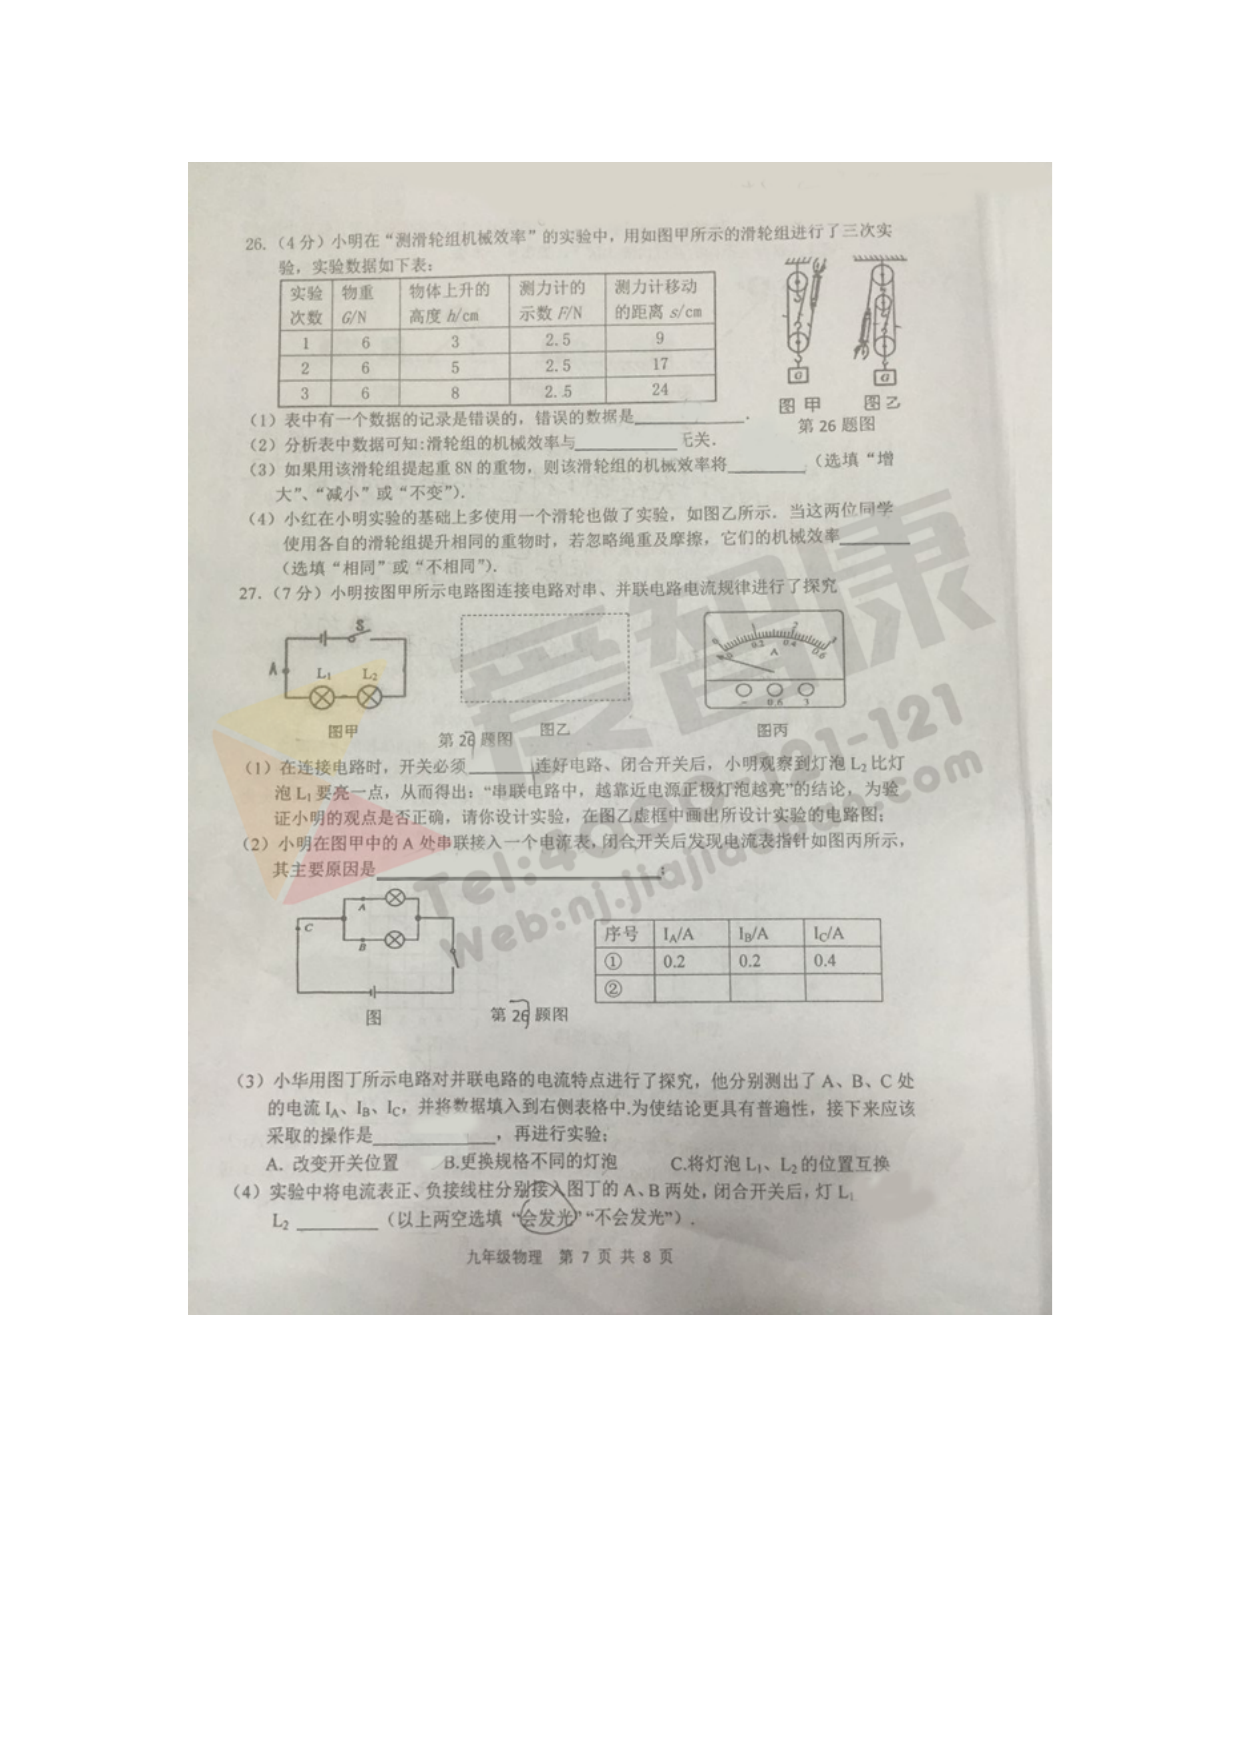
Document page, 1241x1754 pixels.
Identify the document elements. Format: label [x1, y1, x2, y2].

picture [188, 162, 1053, 1315]
